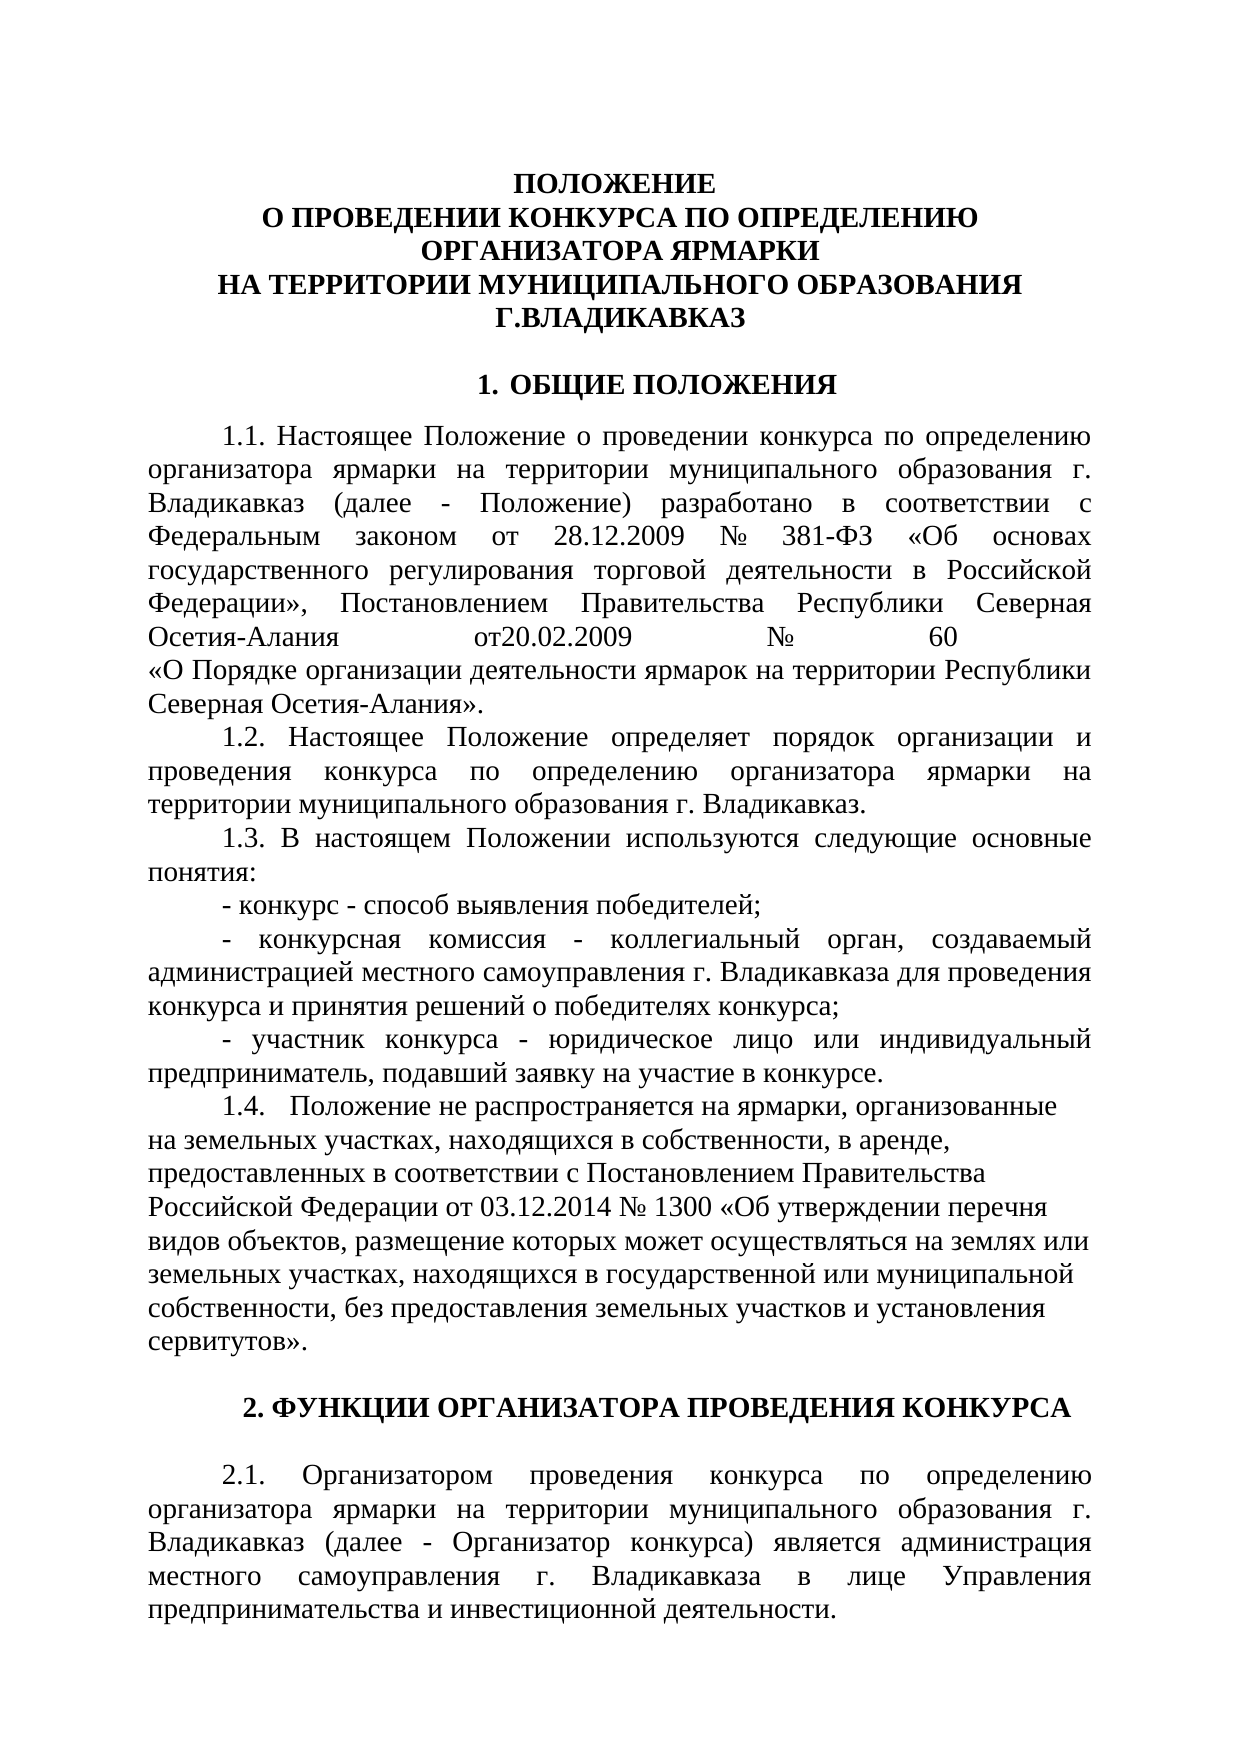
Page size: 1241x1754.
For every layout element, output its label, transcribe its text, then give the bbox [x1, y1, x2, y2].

title НА ТЕРРИТОРИИ МУНИЦИПАЛЬНОГО ОБРАЗОВАНИЯ [148, 267, 1092, 300]
title О ПРОВЕДЕНИИ КОНКУРСА ПО ОПРЕДЕЛЕНИЮ ОРГАНИЗАТОРА ЯРМАРКИ [148, 200, 1092, 267]
text 2.1. Организатором проведения конкурса по определению организатора ярмарки на территории муниципального образования г. Владикавказ (далее - Организатор конкурса) является администрация местного самоуправления г. Владикавказа в лице Управления предпринимательства и инвестиционной деятельности. [148, 1457, 1092, 1625]
title 2. ФУНКЦИИ ОРГАНИЗАТОРА ПРОВЕДЕНИЯ КОНКУРСА [148, 1390, 1092, 1424]
list ОБЩИЕ ПОЛОЖЕНИЯ [148, 367, 1092, 401]
text - участник конкурса - юридическое лицо или индивидуальный предприниматель, подавший заявку на участие в конкурсе. [148, 1021, 1092, 1088]
title ПОЛОЖЕНИЕ [148, 166, 1092, 200]
list Положение не распространяется на ярмарки, организованные на земельных участках, находящихся в собственности, в аренде, предоставленных в соответствии с Постановлением Правительства Российской Федерации от 03.12.2014 № 1300 «Об утверждении перечня видов объектов, размещение которых может осуществляться на землях или земельных участках, находящихся в государственной или муниципальной собственности, без предоставления земельных участков и установления сервитутов». [148, 1088, 1092, 1357]
title Г.ВЛАДИКАВКАЗ [148, 300, 1092, 334]
text - конкурс - способ выявления победителей; [148, 887, 1092, 921]
text 1.1. Настоящее Положение о проведении конкурса по определению организатора ярмарки на территории муниципального образования г. Владикавказ (далее - Положение) разработано в соответствии с Федеральным законом от 28.12.2009 № 381-ФЗ «Об основах государственного регулирования торговой деятельности в Российской Федерации», Постановлением Правительства Республики Северная Осетия-Алания от20.02.2009 № 60 «О Порядке организации деятельности ярмарок на территории Республики Северная Осетия-Алания». [148, 418, 1092, 719]
text 1.3. В настоящем Положении используются следующие основные понятия: [148, 820, 1092, 887]
text - конкурсная комиссия - коллегиальный орган, создаваемый администрацией местного самоуправления г. Владикавказа для проведения конкурса и принятия решений о победителях конкурса; [148, 921, 1092, 1021]
text 1.2. Настоящее Положение определяет порядок организации и проведения конкурса по определению организатора ярмарки на территории муниципального образования г. Владикавказ. [148, 719, 1092, 820]
